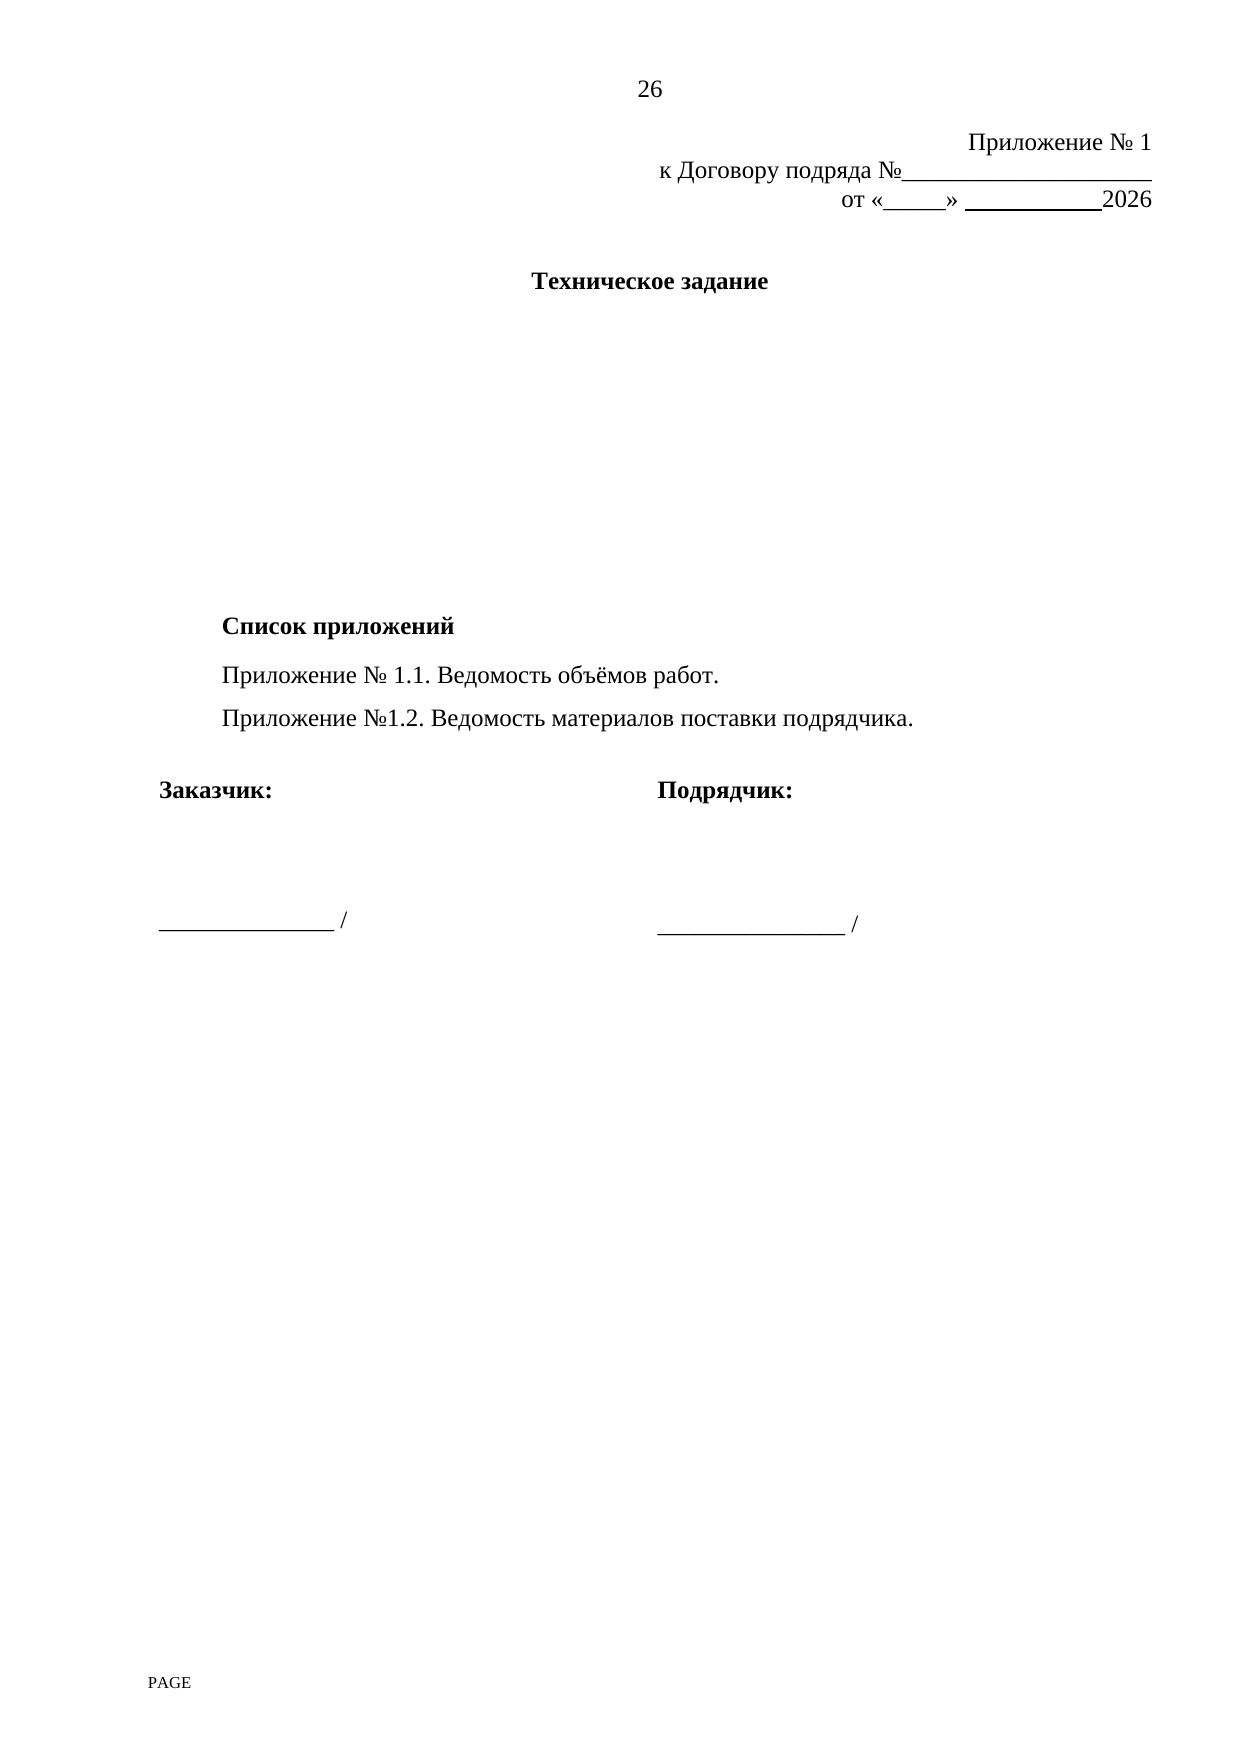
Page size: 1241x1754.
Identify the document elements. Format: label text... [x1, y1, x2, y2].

text Приложение № 1.1. Ведомость объёмов работ. [148, 660, 1142, 689]
text Приложение № 1 [148, 127, 1152, 155]
table_header Заказчик: [148, 775, 646, 804]
text Приложение №1.2. Ведомость материалов поставки подрядчика. [148, 703, 1142, 732]
text Список приложений [148, 611, 1152, 639]
table_header Подрядчик: [646, 775, 1145, 804]
table_cell ______________ / [148, 804, 646, 938]
text к Договору подряда №____________________ [148, 155, 1152, 184]
text от «_____» 2026 [148, 184, 1152, 213]
text Техническое задание [148, 266, 1152, 294]
table_cell _______________ / [646, 804, 1145, 938]
